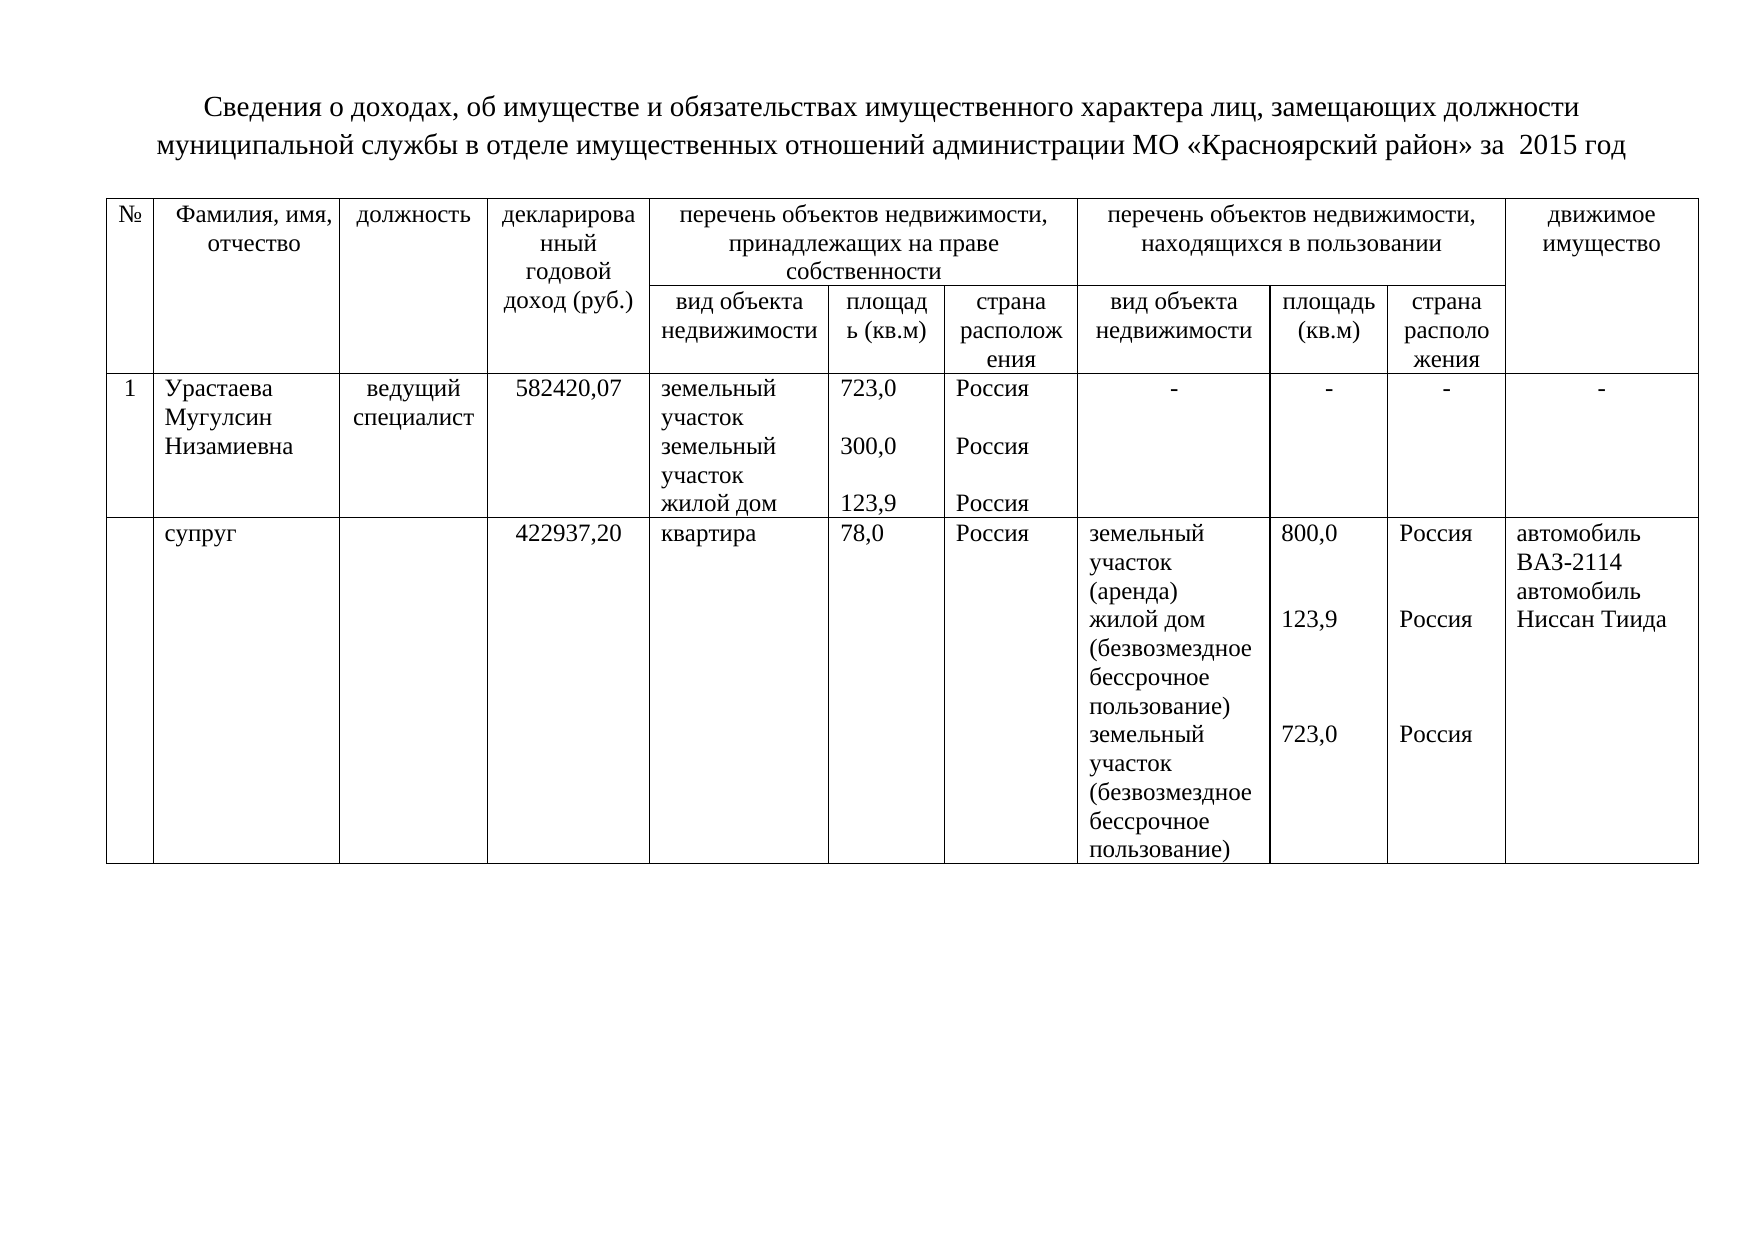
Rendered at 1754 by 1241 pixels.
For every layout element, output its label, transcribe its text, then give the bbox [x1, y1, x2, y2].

table_cell - [1271, 374, 1387, 517]
table_header должность [340, 199, 487, 372]
table_cell Россия Россия Россия [1388, 518, 1505, 863]
table_cell - [1078, 374, 1269, 517]
table_cell супруг [154, 518, 339, 863]
table_cell земельный участок земельный участок жилой дом [650, 374, 828, 517]
table_cell Урастаева Мугулсин Низамиевна [154, 374, 339, 517]
table_cell вид объекта недвижимости [1078, 286, 1269, 372]
table_cell ведущий специалист [340, 374, 487, 517]
table_cell 800,0 123,9 723,0 [1271, 518, 1387, 863]
table_header перечень объектов недвижимости, находящихся в пользовании [1078, 199, 1505, 285]
table_cell 582420,07 [488, 374, 649, 517]
table_cell площадь (кв.м) [1271, 286, 1387, 372]
table_cell Россия [945, 518, 1077, 863]
table_cell 78,0 [829, 518, 944, 863]
table_cell квартира [650, 518, 828, 863]
table_header движимое имущество [1506, 199, 1698, 372]
text Сведения о доходах, об имуществе и обязательствах имущественного характера лиц, замещающих должности муниципальной службы в отделе имущественных отношений администрации МО «Красноярский район» за 2015 год [118, 89, 1665, 161]
table_cell автомобиль ВАЗ-2114 автомобиль Ниссан Тиида [1506, 518, 1698, 863]
table_cell страна расположения [945, 286, 1077, 372]
table_cell 422937,20 [488, 518, 649, 863]
table_cell вид объекта недвижимости [650, 286, 828, 372]
table_header декларированный годовой доход (руб.) [488, 199, 649, 372]
table_header № [107, 199, 153, 372]
table_cell площадь (кв.м) [829, 286, 944, 372]
table_cell 1 [107, 374, 153, 517]
table_cell Россия Россия Россия [945, 374, 1077, 517]
table_cell [340, 518, 487, 863]
table_cell - [1388, 374, 1505, 517]
table_cell 723,0 300,0 123,9 [829, 374, 944, 517]
table_header перечень объектов недвижимости, принадлежащих на праве собственности [650, 199, 1077, 285]
table_cell [107, 518, 153, 863]
table_cell страна расположения [1388, 286, 1505, 372]
table_header Фамилия, имя, отчество [154, 199, 339, 372]
table_cell земельный участок (аренда) жилой дом (безвозмездное бессрочное пользование) земельный участок (безвозмездное бессрочное пользование) [1078, 518, 1269, 863]
table_cell - [1506, 374, 1698, 517]
